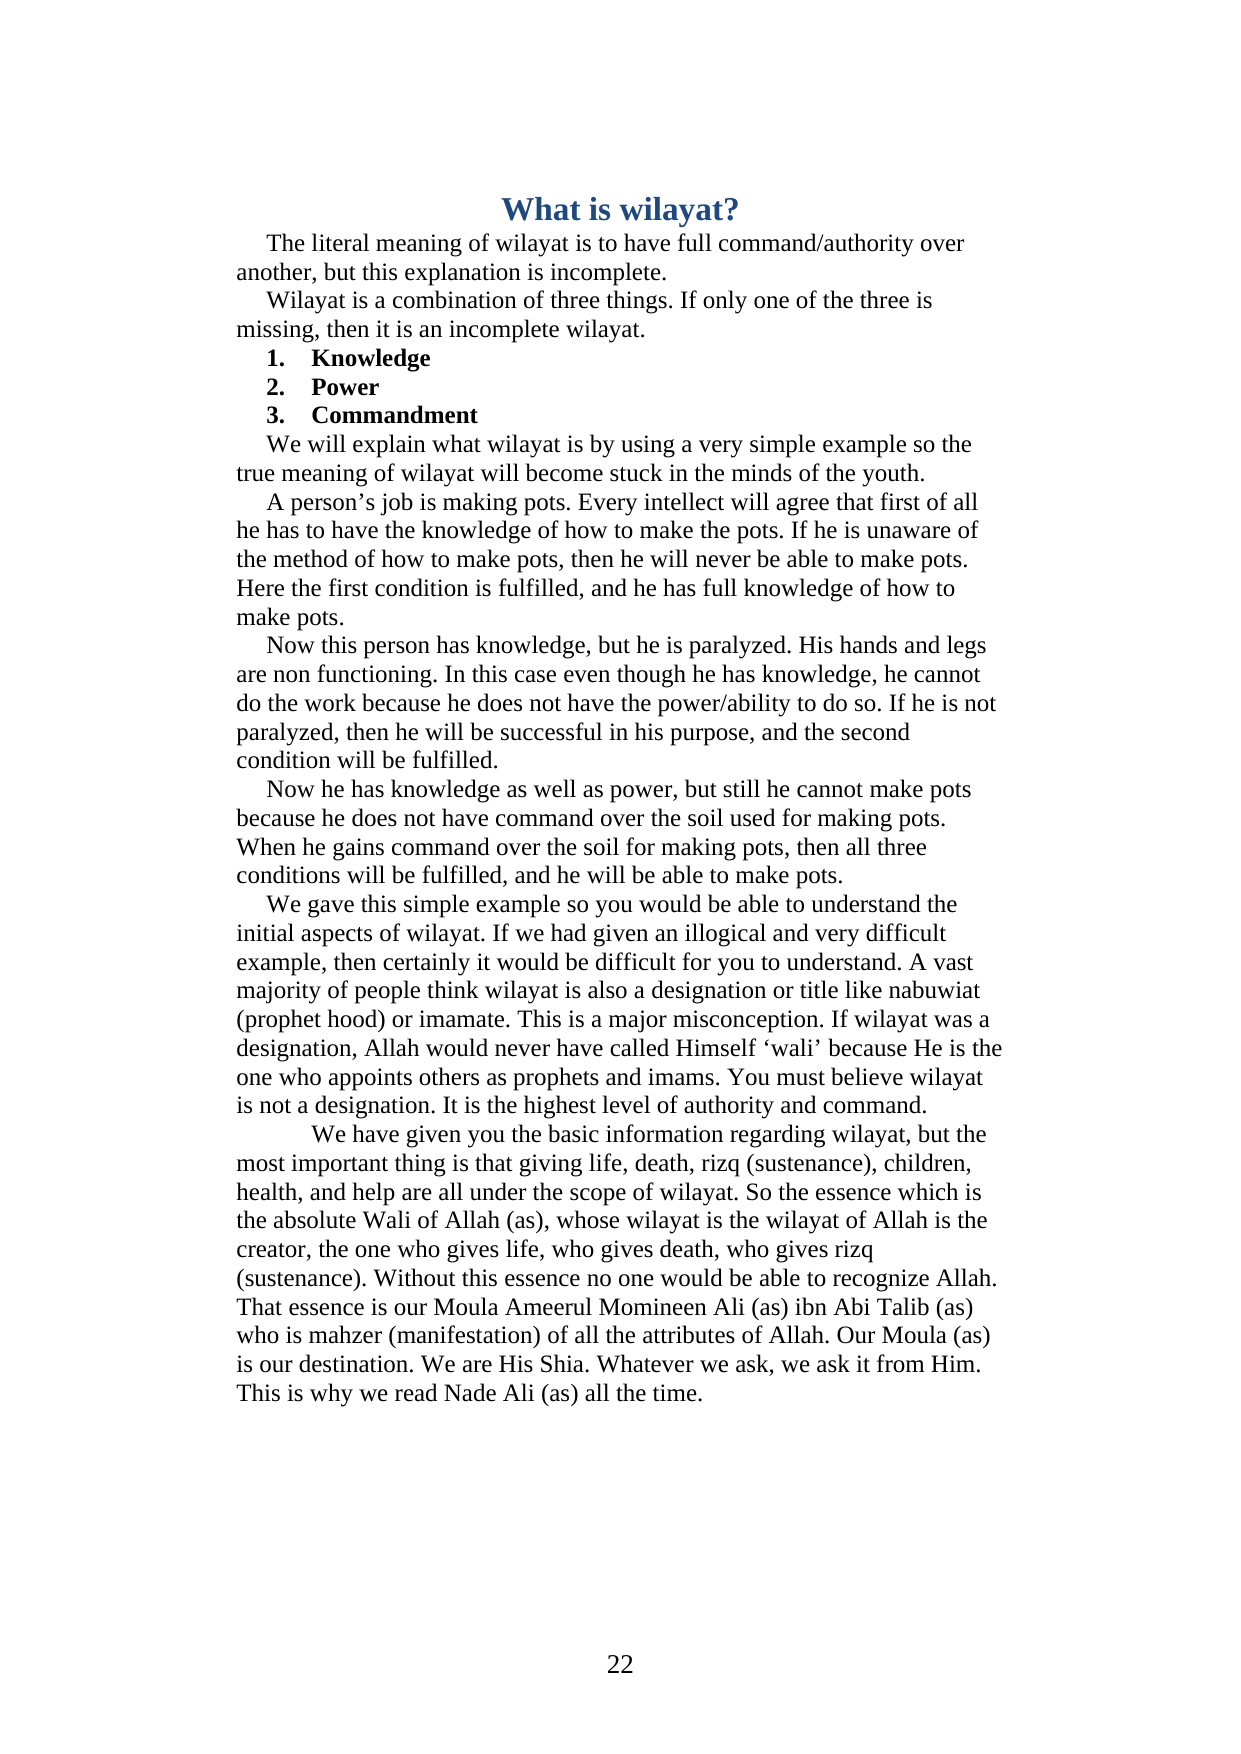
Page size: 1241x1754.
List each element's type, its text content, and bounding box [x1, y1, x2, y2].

text 2. Power [236, 372, 1004, 401]
text 1. Knowledge [236, 343, 1004, 372]
text We have given you the basic information regarding wilayat, but the most important thing is that giving life, death, rizq (sustenance), children, health, and help are all under the scope of wilayat. So the essence which is the absolute Wali of Allah (as), whose wilayat is the wilayat of Allah is the creator, the one who gives life, who gives death, who gives rizq (sustenance). Without this essence no one would be able to recognize Allah. That essence is our Moula Ameerul Momineen Ali (as) ibn Abi Talib (as) who is mahzer (manifestation) of all the attributes of Allah. Our Moula (as) is our destination. We are His Shia. Whatever we ask, we ask it from Him. This is why we read Nade Ali (as) all the time. [236, 1119, 1004, 1407]
text Wilayat is a combination of three things. If only one of the three is missing, then it is an incomplete wilayat. [236, 286, 1004, 343]
text Now this person has knowledge, but he is paralyzed. His hands and legs are non functioning. In this case even though he has knowledge, he cannot do the work because he does not have the power/ability to do so. If he is not paralyzed, then he will be successful in his purpose, and the second condition will be fulfilled. [236, 631, 1004, 774]
text Now he has knowledge as well as power, but still he cannot make pots because he does not have command over the soil used for making pots. When he gains command over the soil for making pots, then all three conditions will be fulfilled, and he will be able to make pots. [236, 774, 1004, 889]
subtitle What is wilayat? [236, 190, 1004, 228]
text We will explain what wilayat is by using a very simple example so the true meaning of wilayat will become stuck in the minds of the youth. [236, 429, 1004, 487]
text 3. Commandment [236, 401, 1004, 429]
text The literal meaning of wilayat is to have full command/authority over another, but this explanation is incomplete. [236, 228, 1004, 286]
text A person’s job is making pots. Every intellect will agree that first of all he has to have the knowledge of how to make the pots. If he is unaware of the method of how to make pots, then he will never be able to make pots. Here the first condition is fulfilled, and he has full knowledge of how to make pots. [236, 487, 1004, 631]
text We gave this simple example so you would be able to understand the initial aspects of wilayat. If we had given an illogical and very difficult example, then certainly it would be difficult for you to understand. A vast majority of people think wilayat is also a designation or title like nabuwiat (prophet hood) or imamate. This is a major misconception. If wilayat was a designation, Allah would never have called Himself ‘wali’ because He is the one who appoints others as prophets and imams. You must believe wilayat is not a designation. It is the highest level of authority and command. [236, 889, 1004, 1119]
